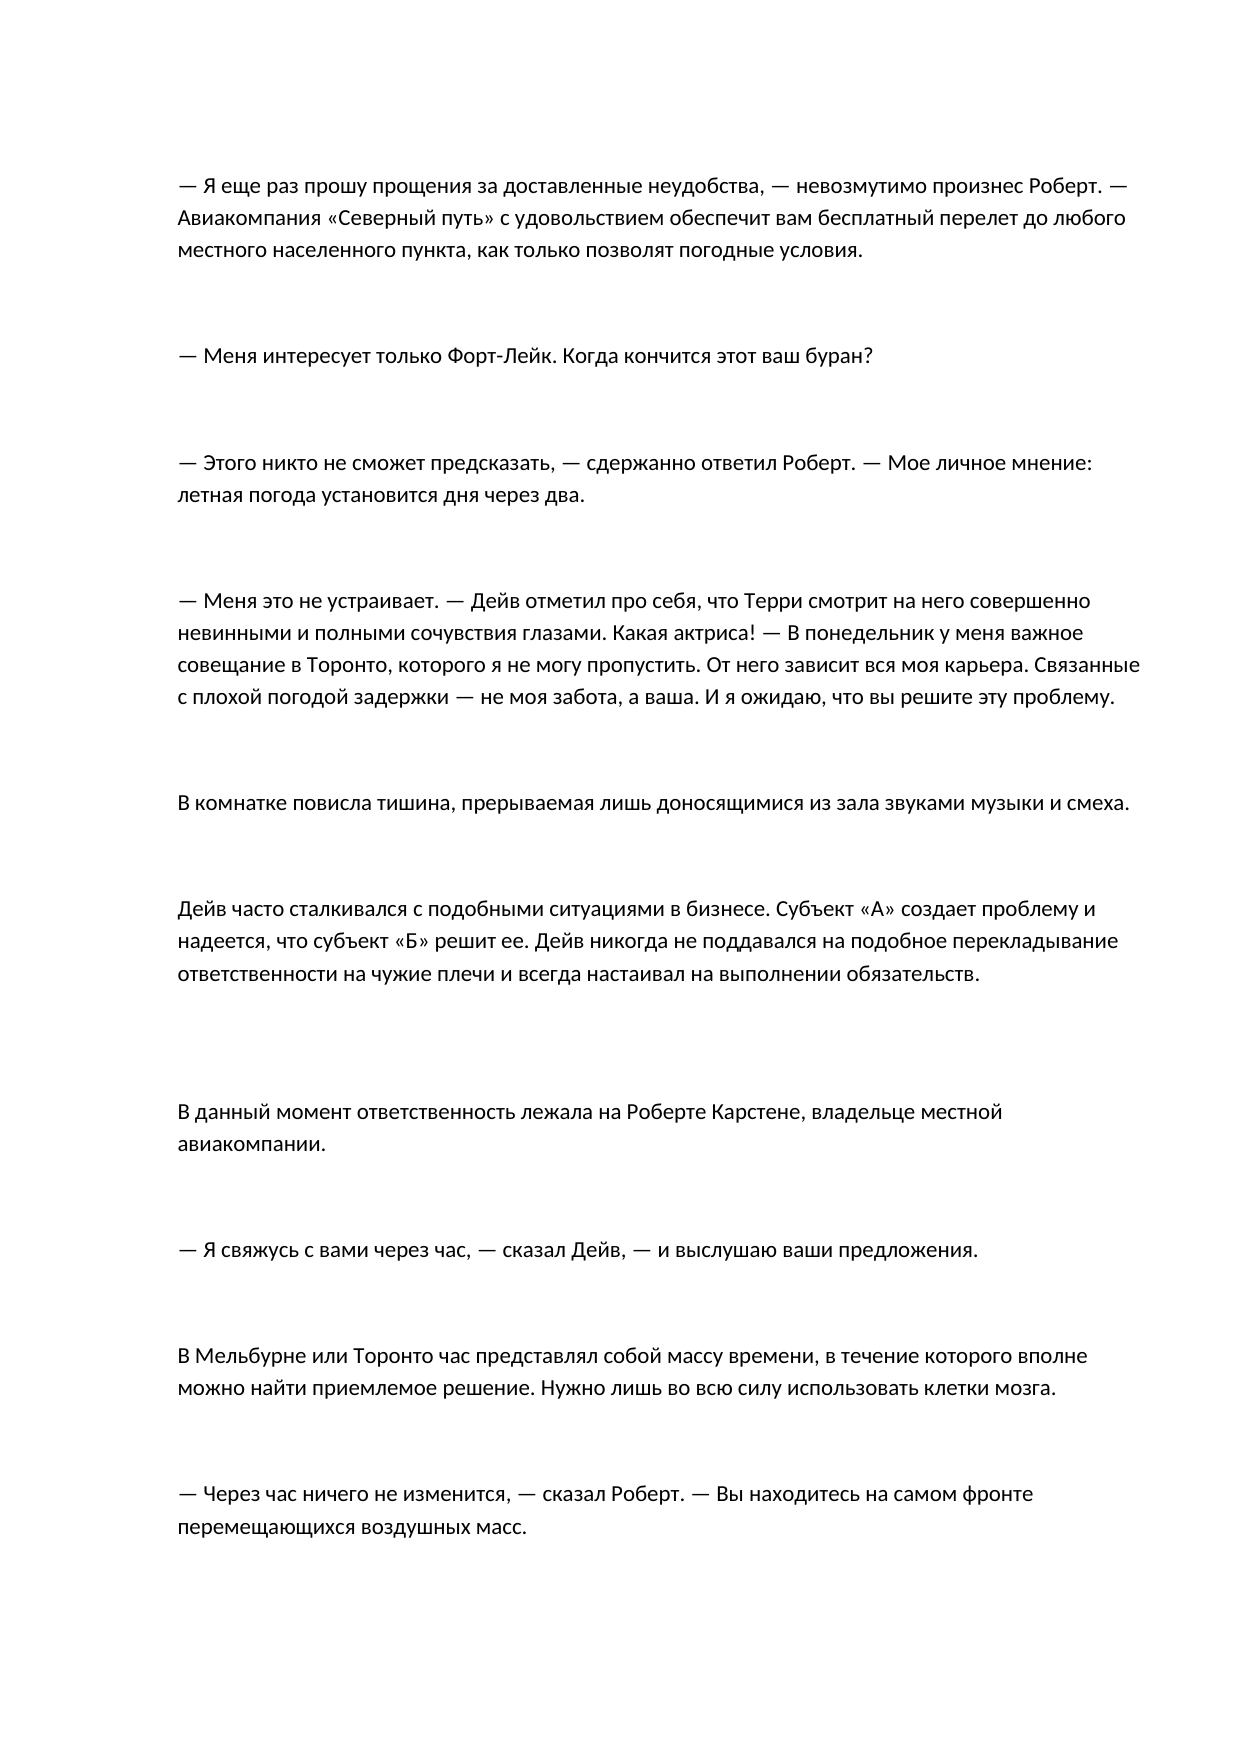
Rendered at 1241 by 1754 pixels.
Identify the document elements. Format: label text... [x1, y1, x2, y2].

text — Этого никто не сможет предсказать, — сдержанно ответил Роберт. — Мое личное мнение: летная погода установится дня через два. [177, 448, 1152, 508]
text В комнатке повисла тишина, прерываемая лишь доносящимися из зала звуками музыки и смеха. [177, 788, 1152, 816]
text — Меня это не устраивает. — Дейв отметил про себя, что Терри смотрит на него совершенно невинными и полными сочувствия глазами. Какая актриса! — В понедельник у меня важное совещание в Торонто, которого я не могу пропустить. От него зависит вся моя карьера. Связанные с плохой погодой задержки — не моя забота, а ваша. И я ожидаю, что вы решите эту проблему. [177, 586, 1152, 710]
text В данный момент ответственность лежала на Роберте Карстене, владельце местной авиакомпании. [177, 1097, 1152, 1157]
text — Меня интересует только Форт-Лейк. Когда кончится этот ваш буран? [177, 342, 1152, 369]
text Дейв часто сталкивался с подобными ситуациями в бизнесе. Субъект «А» создает проблему и надеется, что субъект «Б» решит ее. Дейв никогда не поддавался на подобное перекладывание ответственности на чужие плечи и всегда настаивал на выполнении обязательств. [177, 894, 1152, 1019]
text — Я еще раз прошу прощения за доставленные неудобства, — невозмутимо произнес Роберт. — Авиакомпания «Северный путь» с удовольствием обеспечит вам бесплатный перелет до любого местного населенного пункта, как только позволят погодные условия. [177, 171, 1152, 263]
text — Через час ничего не изменится, — сказал Роберт. — Вы находитесь на самом фронте перемещающихся воздушных масс. [177, 1479, 1152, 1540]
text — Я свяжусь с вами через час, — сказал Дейв, — и выслушаю ваши предложения. [177, 1235, 1152, 1263]
text В Мельбурне или Торонто час представлял собой массу времени, в течение которого вполне можно найти приемлемое решение. Нужно лишь во всю силу использовать клетки мозга. [177, 1341, 1152, 1402]
